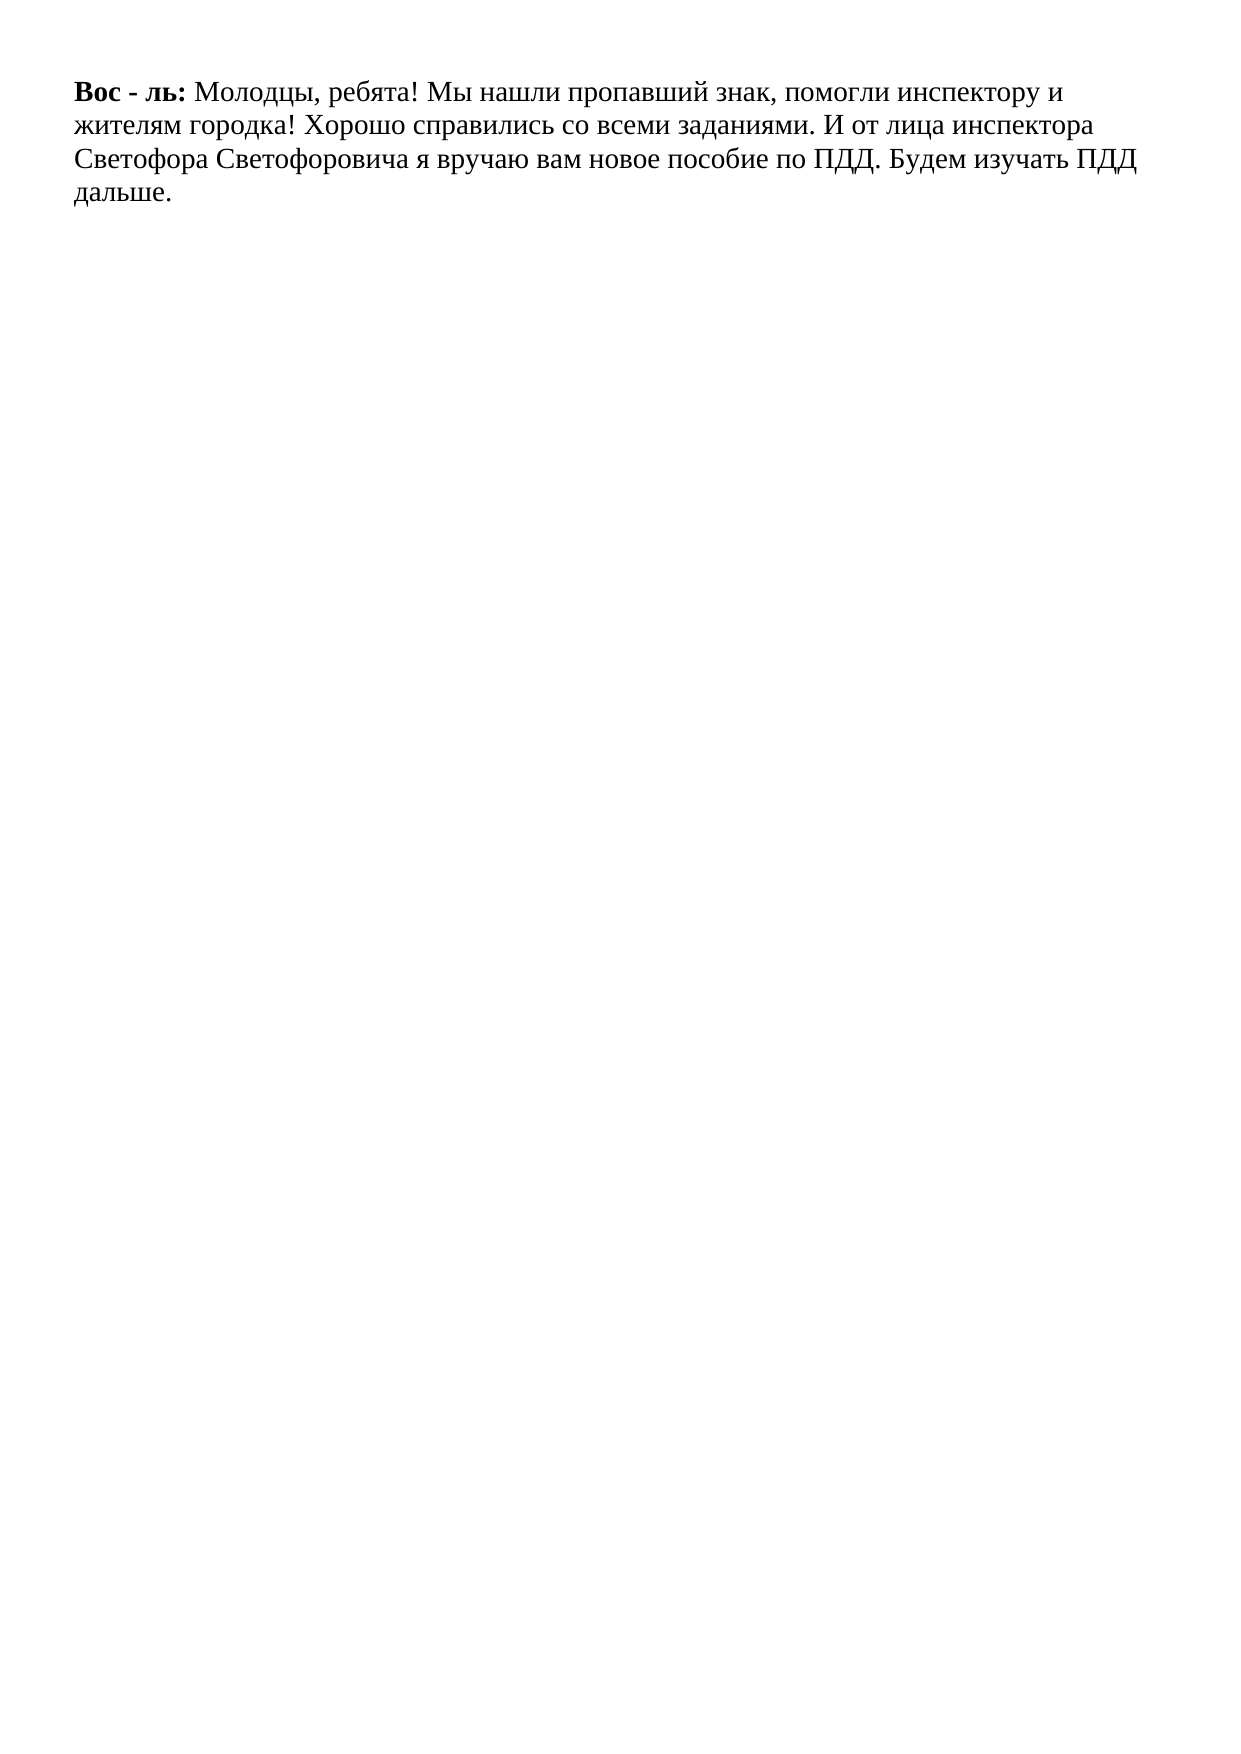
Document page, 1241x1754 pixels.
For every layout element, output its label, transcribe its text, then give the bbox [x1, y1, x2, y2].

text Вос - ль: Молодцы, ребята! Мы нашли пропавший знак, помогли инспектору и жителям городка! Хорошо справились со всеми заданиями. И от лица инспектора Светофора Светофоровича я вручаю вам новое пособие по ПДД. Будем изучать ПДД дальше. [74, 74, 1166, 208]
